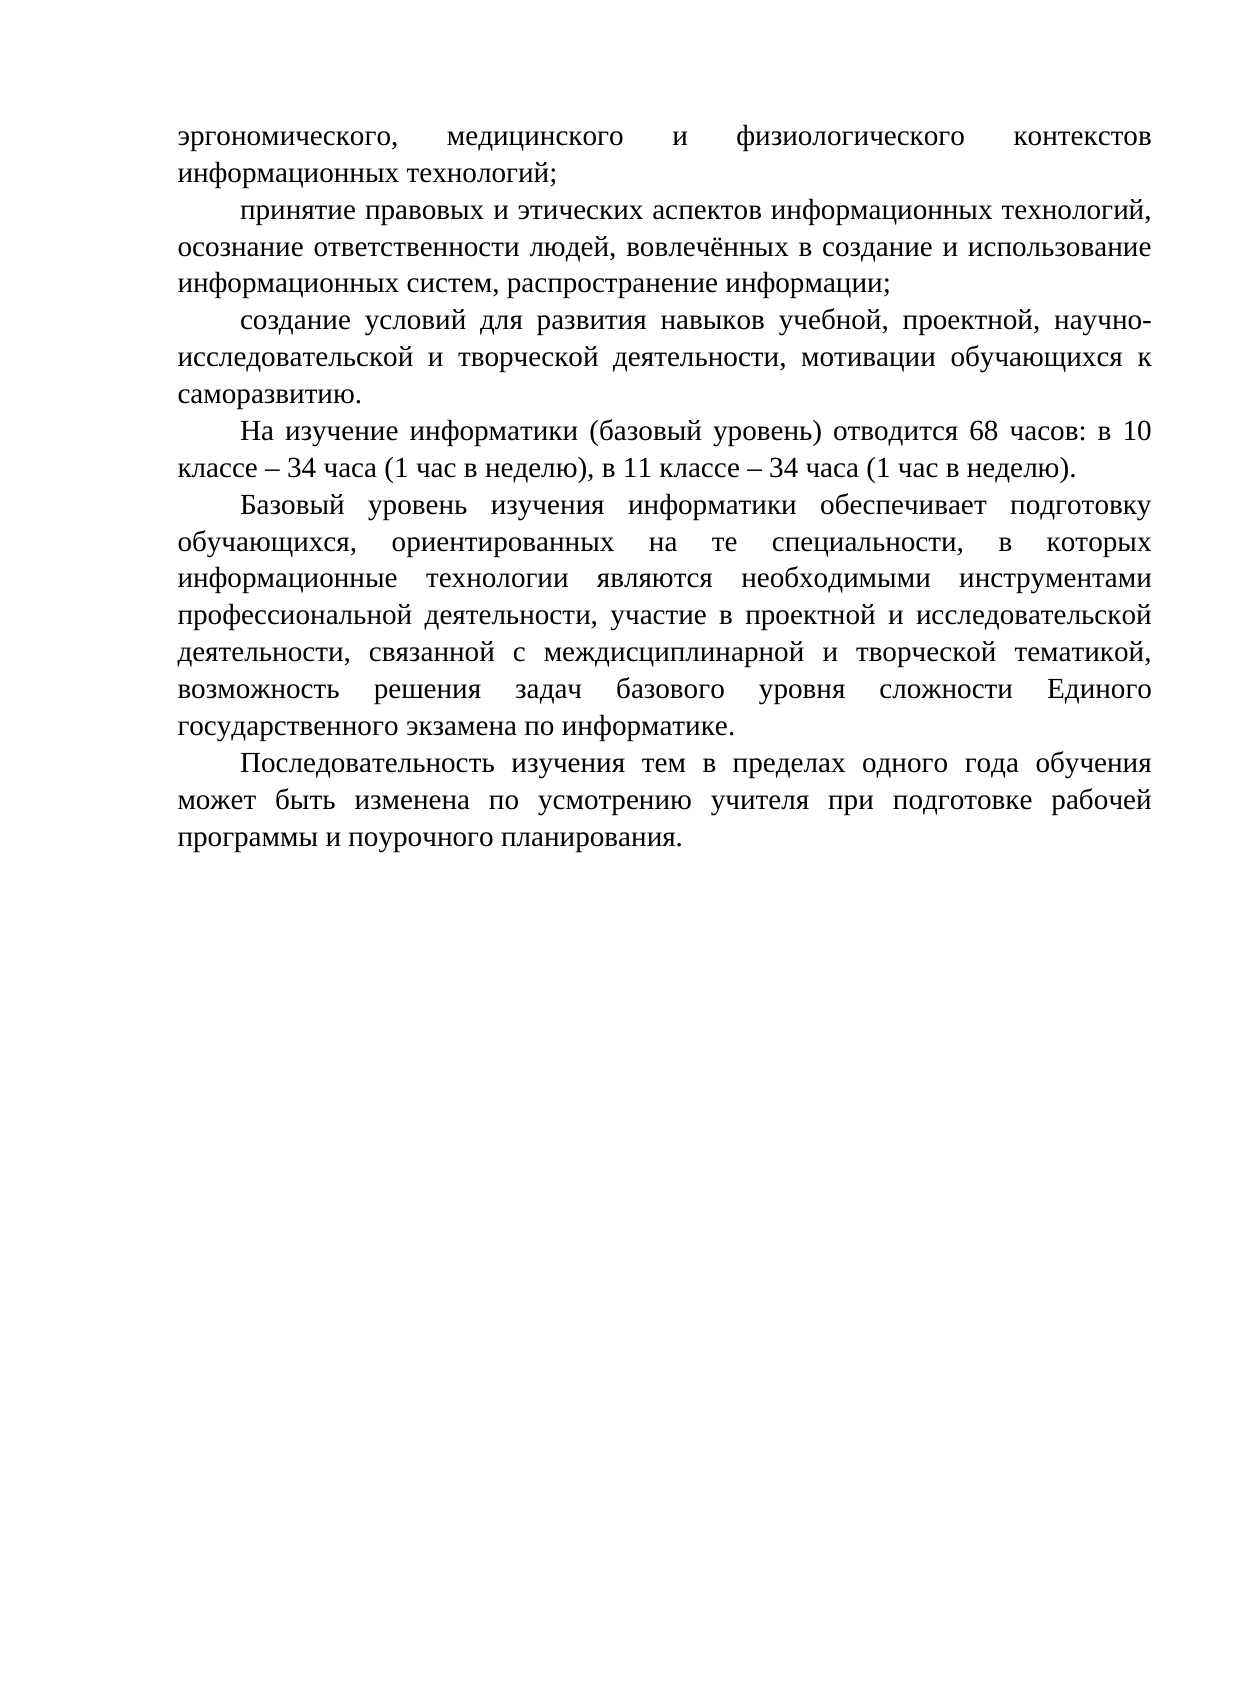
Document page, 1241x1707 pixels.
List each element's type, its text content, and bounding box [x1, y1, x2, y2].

text Последовательность изучения тем в пределах одного года обучения может быть изменена по усмотрению учителя при подготовке рабочей программы и поурочного планирования. [177, 745, 1152, 852]
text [177, 118, 1152, 188]
text Базовый уровень изучения информатики обеспечивает подготовку обучающихся, ориентированных на те специальности, в которых информационные технологии являются необходимыми инструментами профессиональной деятельности, участие в проектной и исследовательской деятельности, связанной с междисциплинарной и творческой тематикой, возможность решения задач базового уровня сложности Единого государственного экзамена по информатике. [177, 487, 1152, 742]
text принятие правовых и этических аспектов информационных технологий, осознание ответственности людей, вовлечённых в создание и использование информационных систем, распространение информации; [177, 192, 1152, 299]
text ‌На изучение информатики (базовый уровень) отводится 68 часов: в 10 классе – 34 часа (1 час в неделю), в 11 классе – 34 часа (1 час в неделю).‌‌ [177, 413, 1152, 483]
text создание условий для развития навыков учебной, проектной, научно-исследовательской и творческой деятельности, мотивации обучающихся к саморазвитию. [177, 302, 1152, 410]
